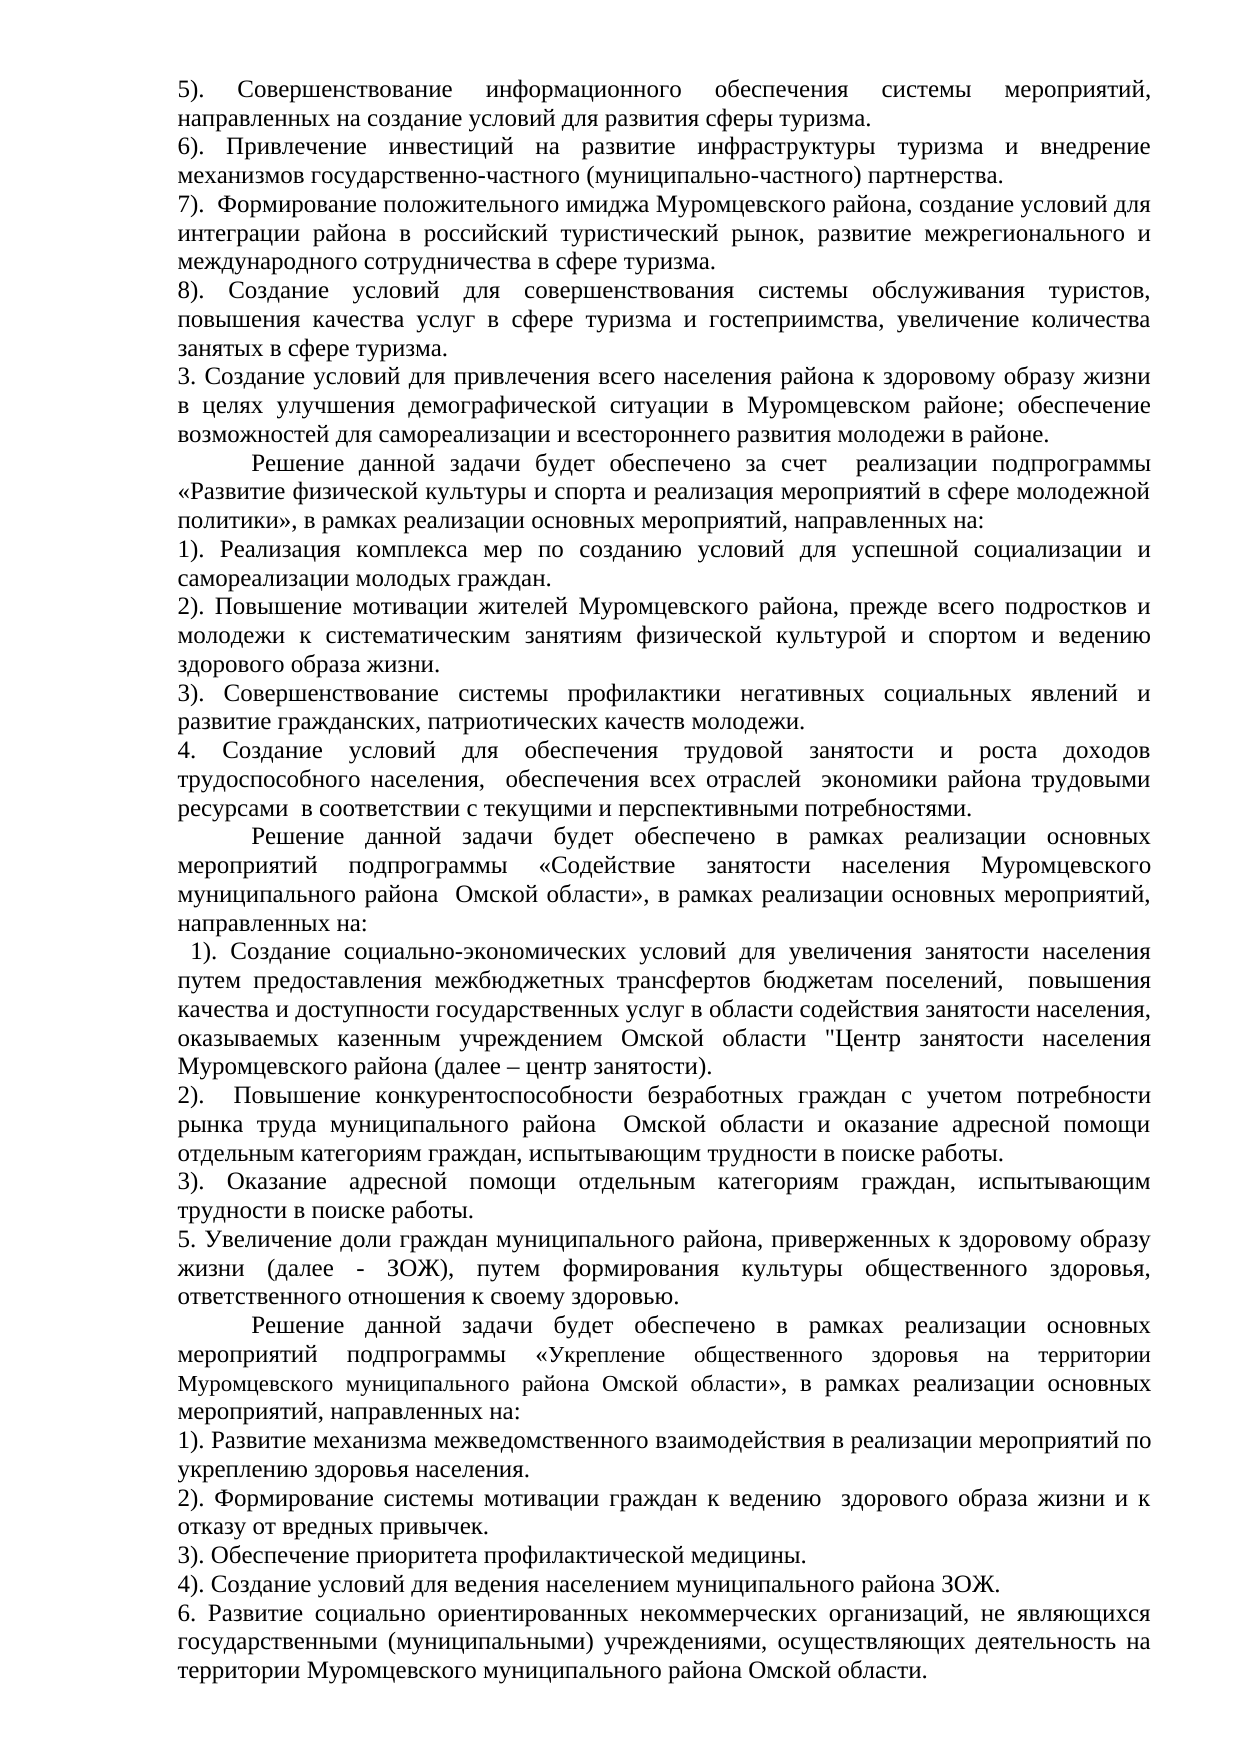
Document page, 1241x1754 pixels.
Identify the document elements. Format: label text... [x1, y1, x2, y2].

text 3). Совершенствование системы профилактики негативных социальных явлений и развитие гражданских, патриотических качеств молодежи. [177, 678, 1152, 735]
text 1). Реализация комплекса мер по созданию условий для успешной социализации и самореализации молодых граждан. [177, 534, 1152, 591]
text 5. Увеличение доли граждан муниципального района, приверженных к здоровому образу жизни (далее - ЗОЖ), путем формирования культуры общественного здоровья, ответственного отношения к своему здоровью. [177, 1224, 1152, 1310]
text 2). Повышение конкурентоспособности безработных граждан с учетом потребности рынка труда муниципального района Омской области и оказание адресной помощи отдельным категориям граждан, испытывающим трудности в поиске работы. [177, 1080, 1152, 1166]
text 6. Развитие социально ориентированных некоммерческих организаций, не являющихся государственными (муниципальными) учреждениями, осуществляющих деятельность на территории Муромцевского муниципального района Омской области. [177, 1598, 1152, 1684]
text Решение данной задачи будет обеспечено за счет реализации подпрограммы «Развитие физической культуры и спорта и реализация мероприятий в сфере молодежной политики», в рамках реализации основных мероприятий, направленных на: [177, 448, 1152, 534]
text 3). Оказание адресной помощи отдельным категориям граждан, испытывающим трудности в поиске работы. [177, 1166, 1152, 1224]
text 7). Формирование положительного имиджа Муромцевского района, создание условий для интеграции района в российский туристический рынок, развитие межрегионального и международного сотрудничества в сфере туризма. [177, 189, 1152, 275]
text 5). Совершенствование информационного обеспечения системы мероприятий, направленных на создание условий для развития сферы туризма. [177, 74, 1152, 131]
text 2). Повышение мотивации жителей Муромцевского района, прежде всего подростков и молодежи к систематическим занятиям физической культурой и спортом и ведению здорового образа жизни. [177, 591, 1152, 678]
text 3). Обеспечение приоритета профилактической медицины. [177, 1540, 1152, 1569]
text Решение данной задачи будет обеспечено в рамках реализации основных мероприятий подпрограммы «Содействие занятости населения Муромцевского муниципального района Омской области», в рамках реализации основных мероприятий, направленных на: [177, 821, 1152, 936]
text 2). Формирование системы мотивации граждан к ведению здорового образа жизни и к отказу от вредных привычек. [177, 1483, 1152, 1540]
text 3. Создание условий для привлечения всего населения района к здоровому образу жизни в целях улучшения демографической ситуации в Муромцевском районе; обеспечение возможностей для самореализации и всестороннего развития молодежи в районе. [177, 361, 1152, 448]
text 8). Создание условий для совершенствования системы обслуживания туристов, повышения качества услуг в сфере туризма и гостеприимства, увеличение количества занятых в сфере туризма. [177, 275, 1152, 361]
text 1). Развитие механизма межведомственного взаимодействия в реализации мероприятий по укреплению здоровья населения. [177, 1425, 1152, 1483]
text 6). Привлечение инвестиций на развитие инфраструктуры туризма и внедрение механизмов государственно-частного (муниципально-частного) партнерства. [177, 131, 1152, 189]
text 1). Создание социально-экономических условий для увеличения занятости населения путем предоставления межбюджетных трансфертов бюджетам поселений, повышения качества и доступности государственных услуг в области содействия занятости населения, оказываемых казенным учреждением Омской области "Центр занятости населения Муромцевского района (далее – центр занятости). [177, 936, 1152, 1080]
text 4). Создание условий для ведения населением муниципального района ЗОЖ. [177, 1569, 1152, 1598]
text 4. Создание условий для обеспечения трудовой занятости и роста доходов трудоспособного населения, обеспечения всех отраслей экономики района трудовыми ресурсами в соответствии с текущими и перспективными потребностями. [177, 735, 1152, 821]
text Решение данной задачи будет обеспечено в рамках реализации основных мероприятий подпрограммы «Укрепление общественного здоровья на территории Муромцевского муниципального района Омской области», в рамках реализации основных мероприятий, направленных на: [177, 1310, 1152, 1425]
